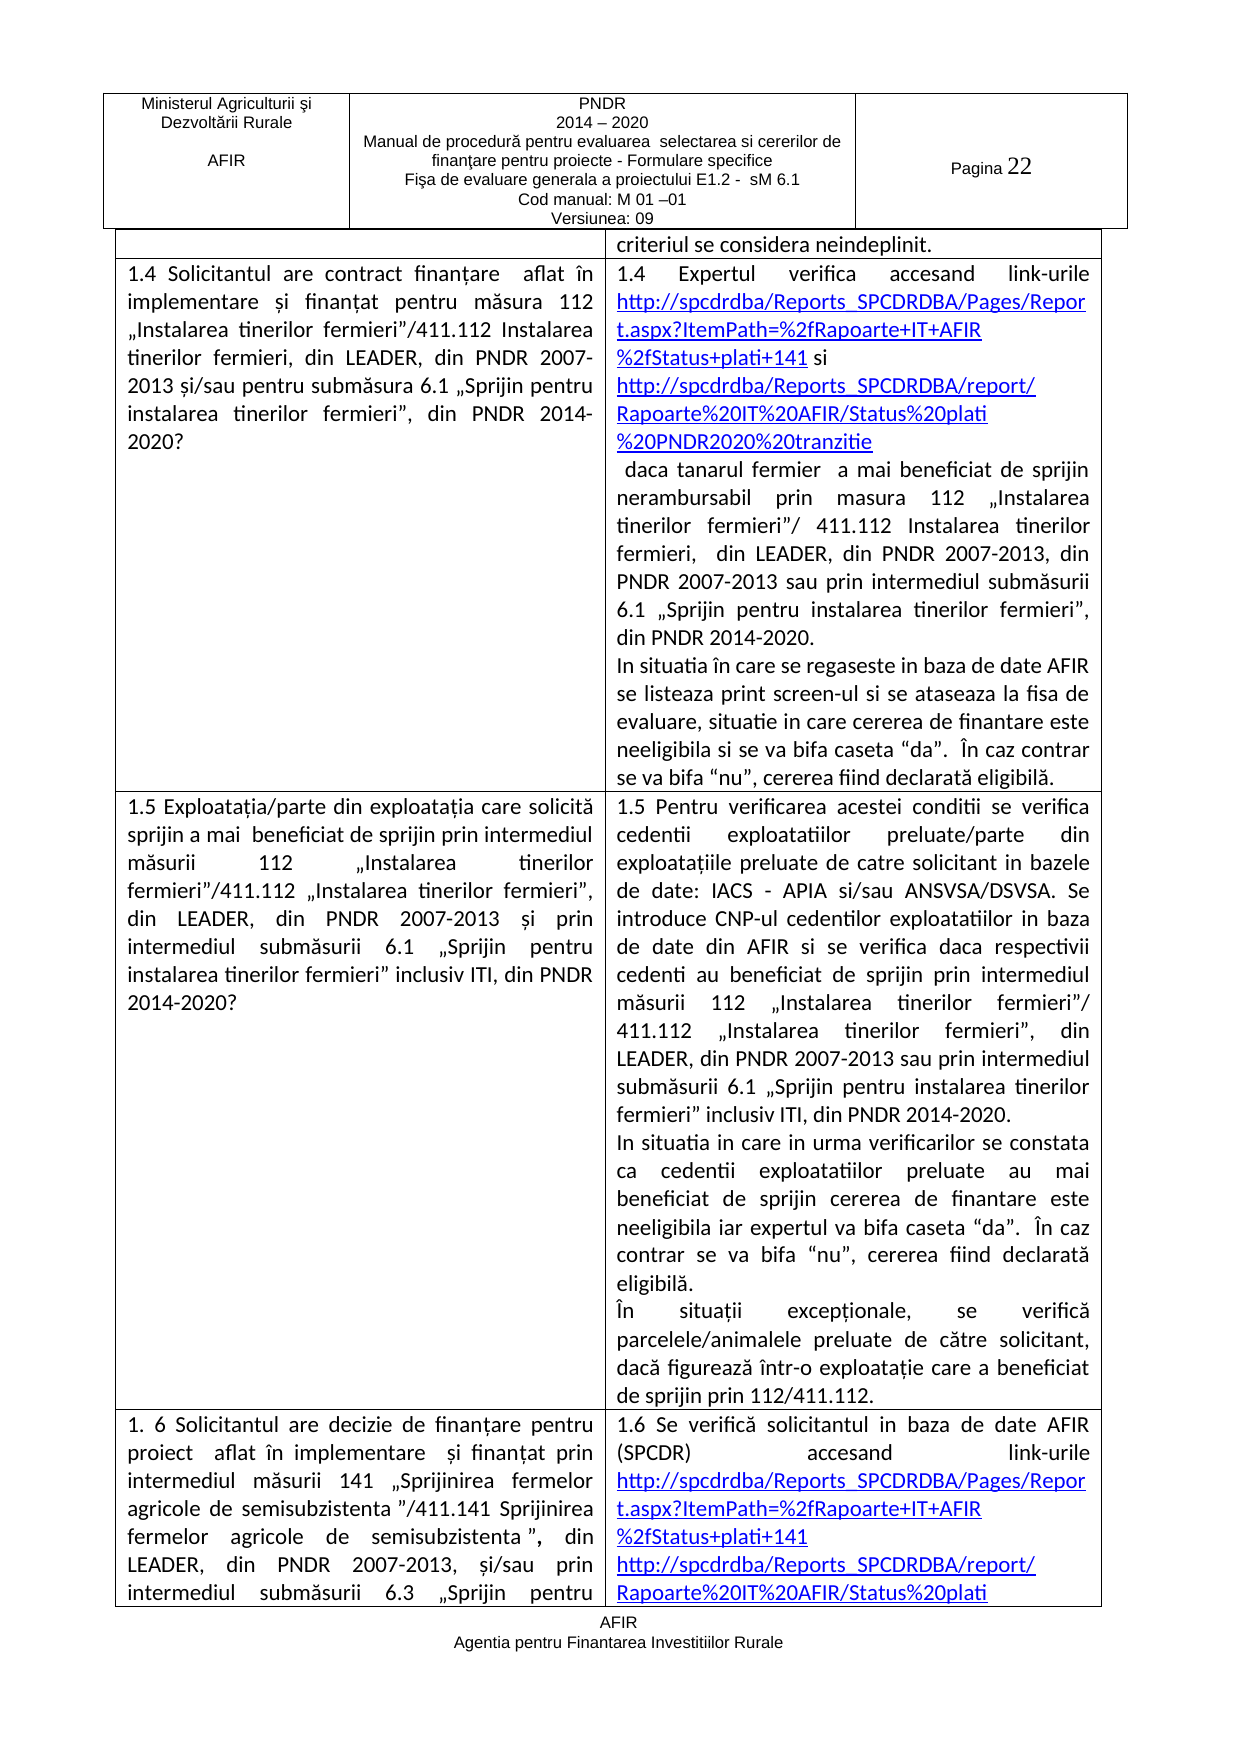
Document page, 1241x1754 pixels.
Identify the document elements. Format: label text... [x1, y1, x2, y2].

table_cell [606, 1410, 1101, 1606]
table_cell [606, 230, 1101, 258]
table_cell 1.4 Expertul verifica accesand link-urile http://spcdrdba/Reports_SPCDRDBA/Pages/Report.aspx?ItemPath=%2fRapoarte+IT+AFIR%2fStatus+plati+141 si http://spcdrdba/Reports_SPCDRDBA/report/Rapoarte%20IT%20AFIR/Status%20plati%20PNDR2020%20tranzitie daca tanarul fermier a mai beneficiat de sprijin nerambursabil prin masura 112 „Instalarea tinerilor fermieri”/ 411.112 Instalarea tinerilor fermieri, din LEADER, din PNDR 2007-2013, din PNDR 2007-2013 sau prin intermediul submăsurii 6.1 „Sprijin pentru instalarea tinerilor fermieri”, din PNDR 2014-2020. In situatia în care se regaseste in baza de date AFIR se listeaza print screen-ul si se ataseaza la fisa de evaluare, situatie in care cererea de finantare este neeligibila si se va bifa caseta “da”. În caz contrar se va bifa “nu”, cererea fiind declarată eligibilă. [606, 259, 1101, 791]
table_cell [116, 1410, 605, 1606]
table_cell 1.5 Pentru verificarea acestei conditii se verifica cedentii exploatatiilor preluate/parte din exploatațiile preluate de catre solicitant in bazele de date: IACS - APIA si/sau ANSVSA/DSVSA. Se introduce CNP-ul cedentilor exploatatiilor in baza de date din AFIR si se verifica daca respectivii cedenti au beneficiat de sprijin prin intermediul măsurii 112 „Instalarea tinerilor fermieri”/ 411.112 „Instalarea tinerilor fermieri”, din LEADER, din PNDR 2007-2013 sau prin intermediul submăsurii 6.1 „Sprijin pentru instalarea tinerilor fermieri” inclusiv ITI, din PNDR 2014-2020. In situatia in care in urma verificarilor se constata ca cedentii exploatatiilor preluate au mai beneficiat de sprijin cererea de finantare este neeligibila iar expertul va bifa caseta “da”. În caz contrar se va bifa “nu”, cererea fiind declarată eligibilă. În situaţii excepţionale, se verifică parcelele/animalele preluate de către solicitant, dacă figurează într-o exploataţie care a beneficiat de sprijin prin 112/411.112. [606, 792, 1101, 1409]
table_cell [116, 230, 605, 258]
table_cell 1.4 Solicitantul are contract finanțare aflat în implementare și finanțat pentru măsura 112 „Instalarea tinerilor fermieri”/411.112 Instalarea tinerilor fermieri, din LEADER, din PNDR 2007-2013 şi/sau pentru submăsura 6.1 „Sprijin pentru instalarea tinerilor fermieri”, din PNDR 2014-2020? [116, 259, 605, 791]
table_cell 1.5 Exploataţia/parte din exploatația care solicită sprijin a mai beneficiat de sprijin prin intermediul măsurii 112 „Instalarea tinerilor fermieri”/411.112 „Instalarea tinerilor fermieri”, din LEADER, din PNDR 2007-2013 şi prin intermediul submăsurii 6.1 „Sprijin pentru instalarea tinerilor fermieri” inclusiv ITI, din PNDR 2014-2020? [116, 792, 605, 1409]
